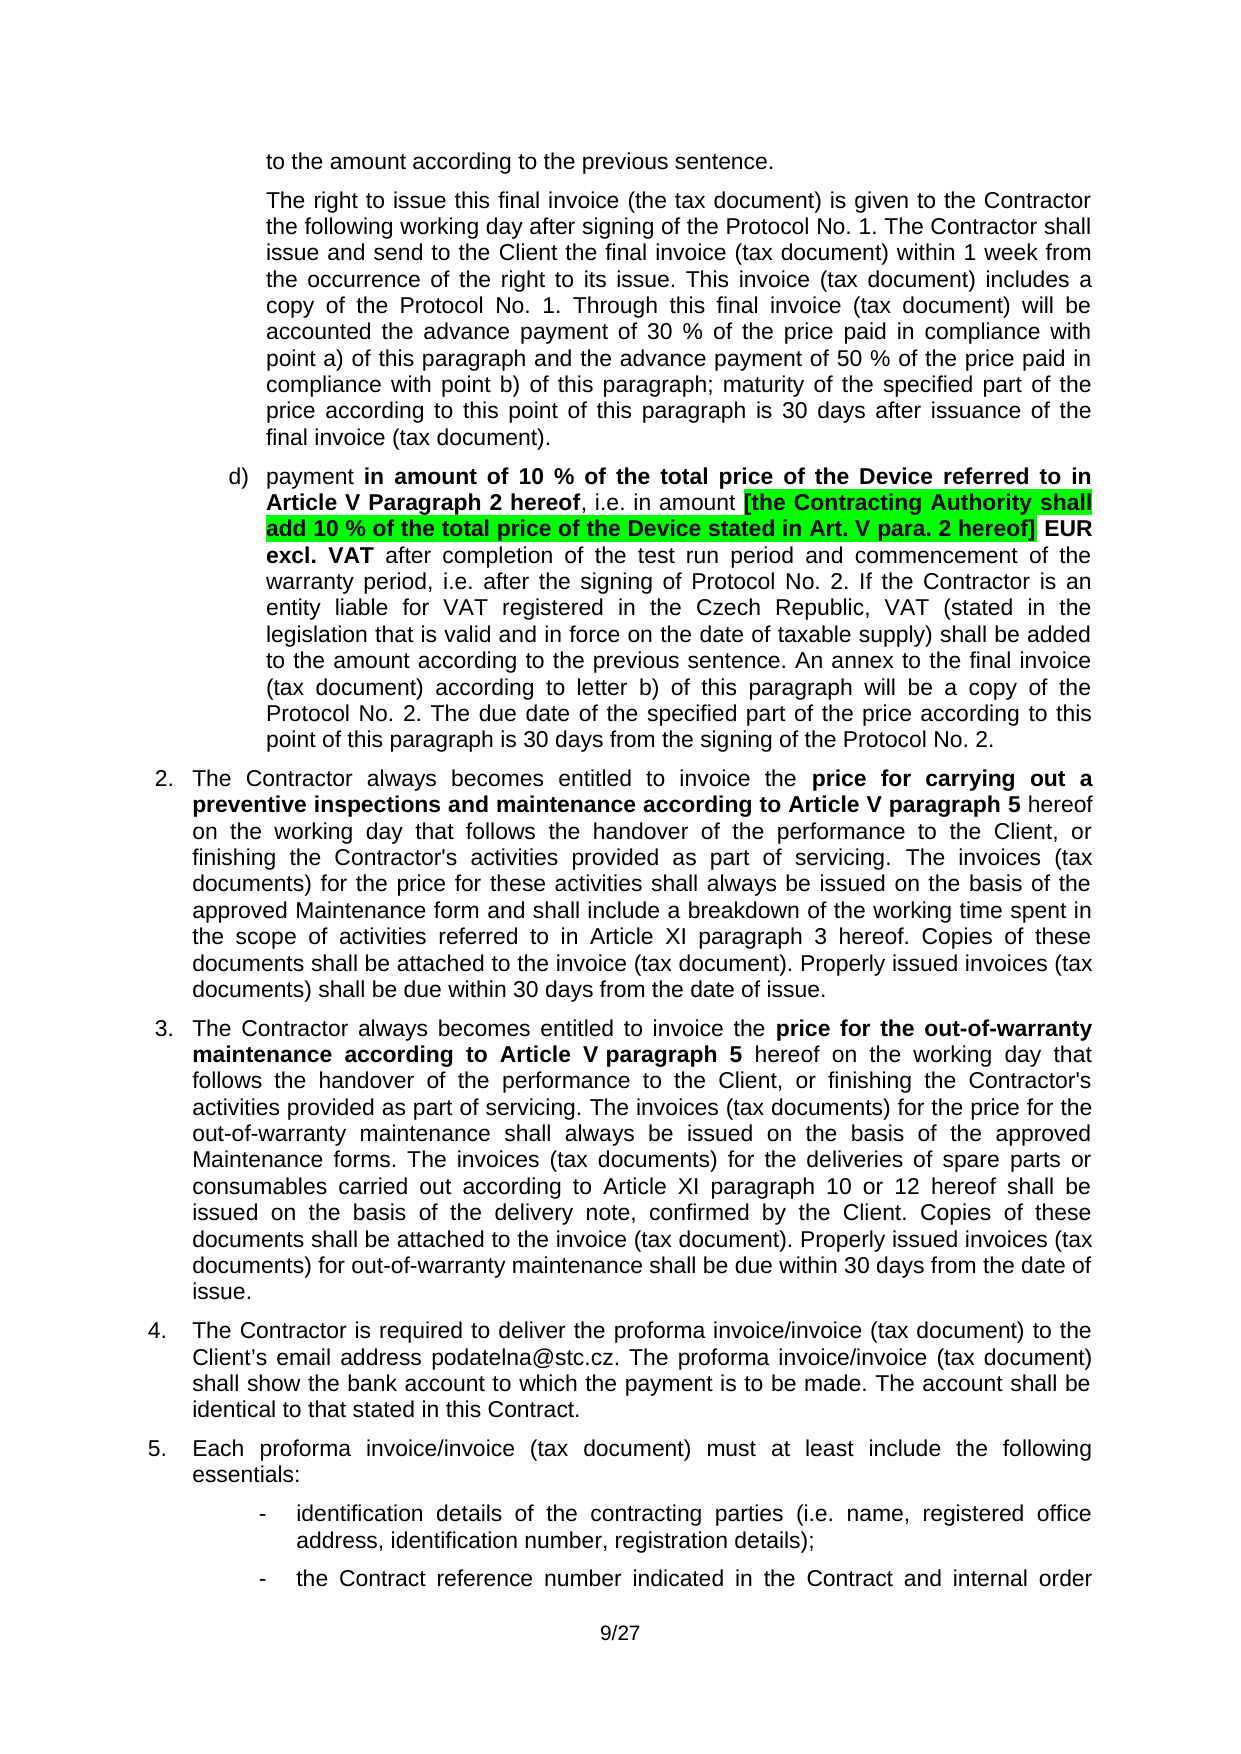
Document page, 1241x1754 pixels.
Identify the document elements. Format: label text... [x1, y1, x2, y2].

list The Contractor always becomes entitled to invoice the price for carrying out a preventive inspections and maintenance according to Article V paragraph 5 hereof on the working day that follows the handover of the performance to the Client, or finishing the Contractor's activities provided as part of servicing. The invoices (tax documents) for the price for these activities shall always be issued on the basis of the approved Maintenance form and shall include a breakdown of the working time spent in the scope of activities referred to in Article XI paragraph 3 hereof. Copies of these documents shall be attached to the invoice (tax document). Properly issued invoices (tax documents) shall be due within 30 days from the date of issue. [154, 765, 1092, 1002]
list The Contractor always becomes entitled to invoice the price for the out-of-warranty maintenance according to Article V paragraph 5 hereof on the working day that follows the handover of the performance to the Client, or finishing the Contractor's activities provided as part of servicing. The invoices (tax documents) for the price for the out-of-warranty maintenance shall always be issued on the basis of the approved Maintenance forms. The invoices (tax documents) for the deliveries of spare parts or consumables carried out according to Article XI paragraph 10 or 12 hereof shall be issued on the basis of the delivery note, confirmed by the Client. Copies of these documents shall be attached to the invoice (tax document). Properly issued invoices (tax documents) for out-of-warranty maintenance shall be due within 30 days from the date of issue. [154, 1015, 1092, 1304]
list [259, 1565, 1092, 1592]
list The right to issue this final invoice (the tax document) is given to the Contractor the following working day after signing of the Protocol No. 1. The Contractor shall issue and send to the Client the final invoice (tax document) within 1 week from the occurrence of the right to its issue. This invoice (tax document) includes a copy of the Protocol No. 1. Through this final invoice (tax document) will be accounted the advance payment of 30 % of the price paid in compliance with point a) of this paragraph and the advance payment of 50 % of the price paid in compliance with point b) of this paragraph; maturity of the specified part of the price according to this point of this paragraph is 30 days after issuance of the final invoice (tax document). [266, 187, 1092, 450]
list identification details of the contracting parties (i.e. name, registered office address, identification number, registration details); [259, 1500, 1092, 1553]
list The Contractor is required to deliver the proforma invoice/invoice (tax document) to the Client’s email address podatelna@stc.cz. The proforma invoice/invoice (tax document) shall show the bank account to which the payment is to be made. The account shall be identical to that stated in this Contract. [148, 1317, 1092, 1422]
list Each proforma invoice/invoice (tax document) must at least include the following essentials: [148, 1435, 1092, 1488]
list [228, 148, 1092, 174]
list payment in amount of 10 % of the total price of the Device referred to in Article V Paragraph 2 hereof, i.e. in amount [the Contracting Authority shall add 10 % of the total price of the Device stated in Art. V para. 2 hereof] EUR excl. VAT after completion of the test run period and commencement of the warranty period, i.e. after the signing of Protocol No. 2. If the Contractor is an entity liable for VAT registered in the Czech Republic, VAT (stated in the legislation that is valid and in force on the date of taxable supply) shall be added to the amount according to the previous sentence. An annex to the final invoice (tax document) according to letter b) of this paragraph will be a copy of the Protocol No. 2. The due date of the specified part of the price according to this point of this paragraph is 30 days from the signing of the Protocol No. 2. [228, 463, 1092, 752]
